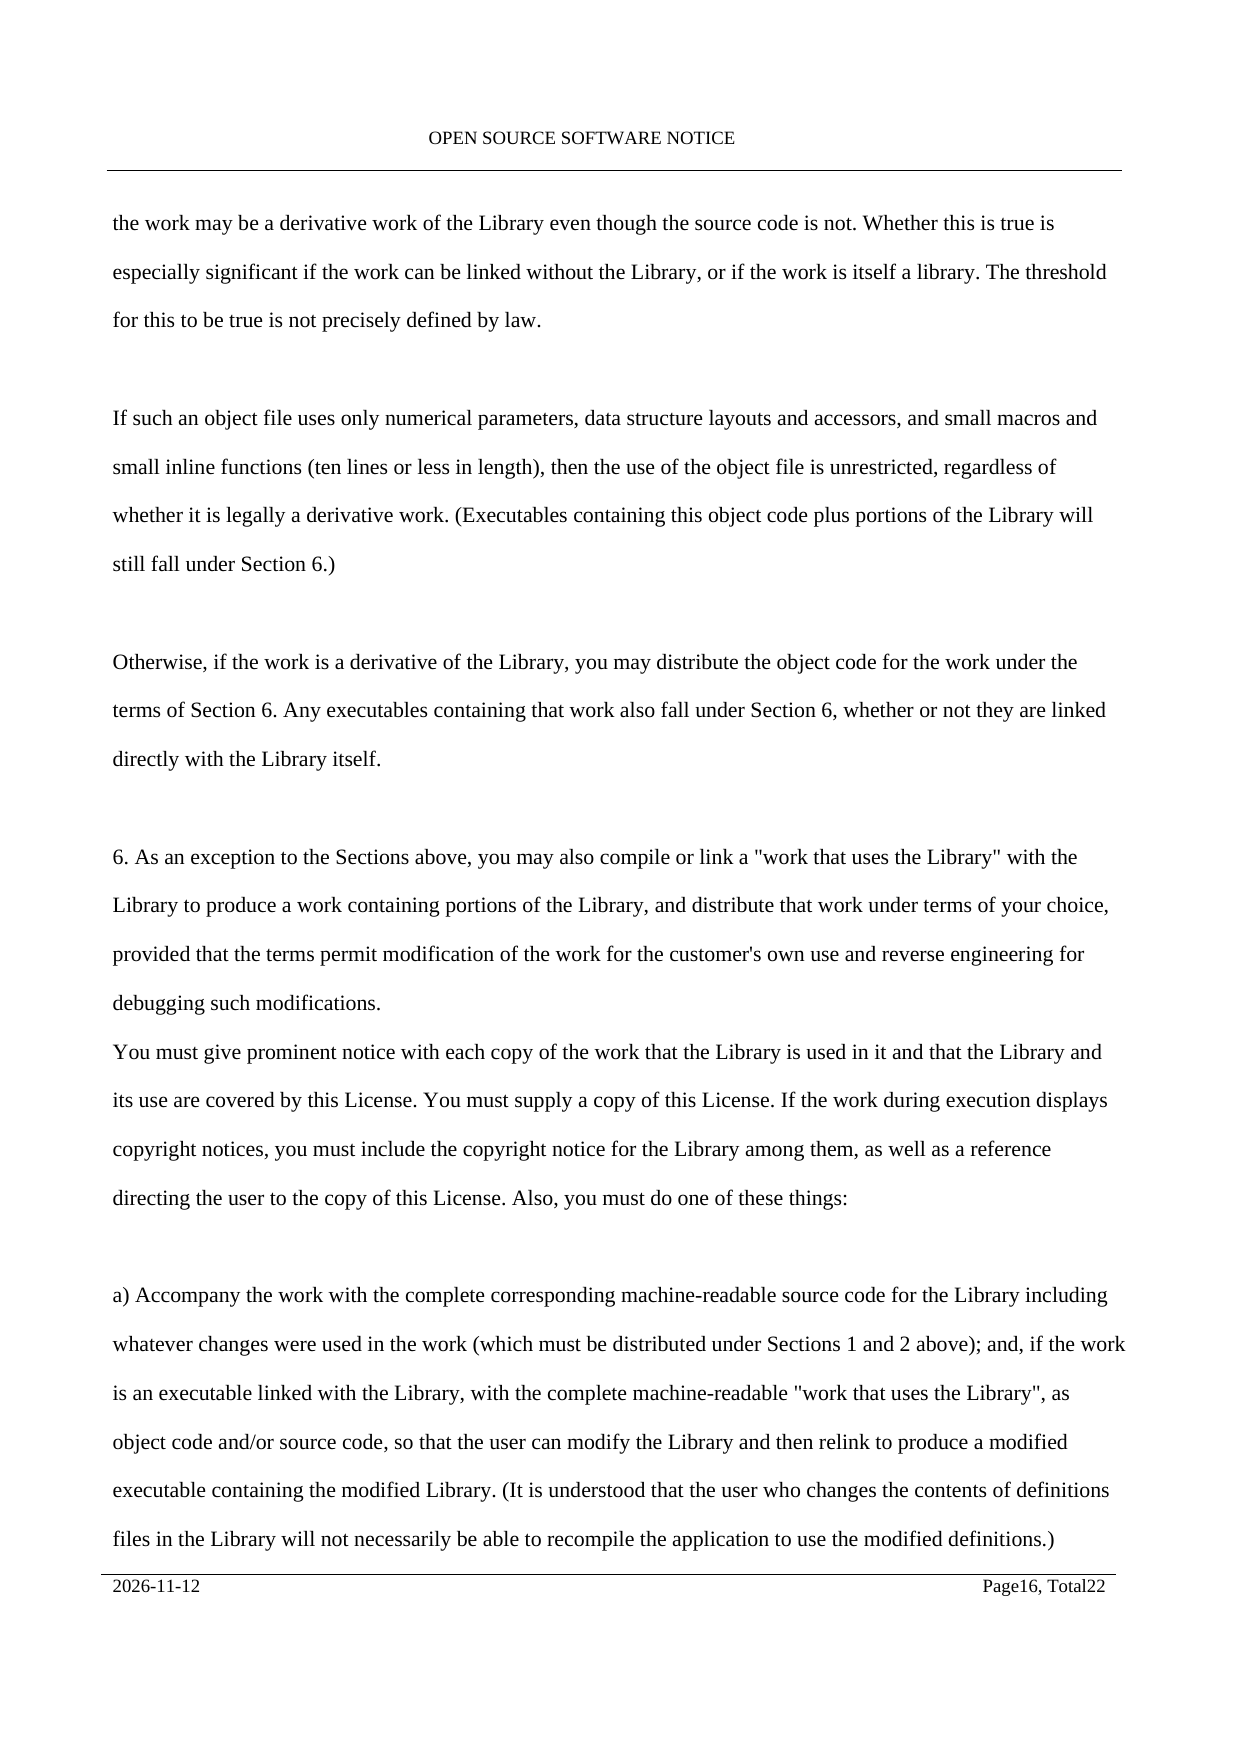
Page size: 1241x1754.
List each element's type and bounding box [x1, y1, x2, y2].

text [112, 206, 1128, 1555]
